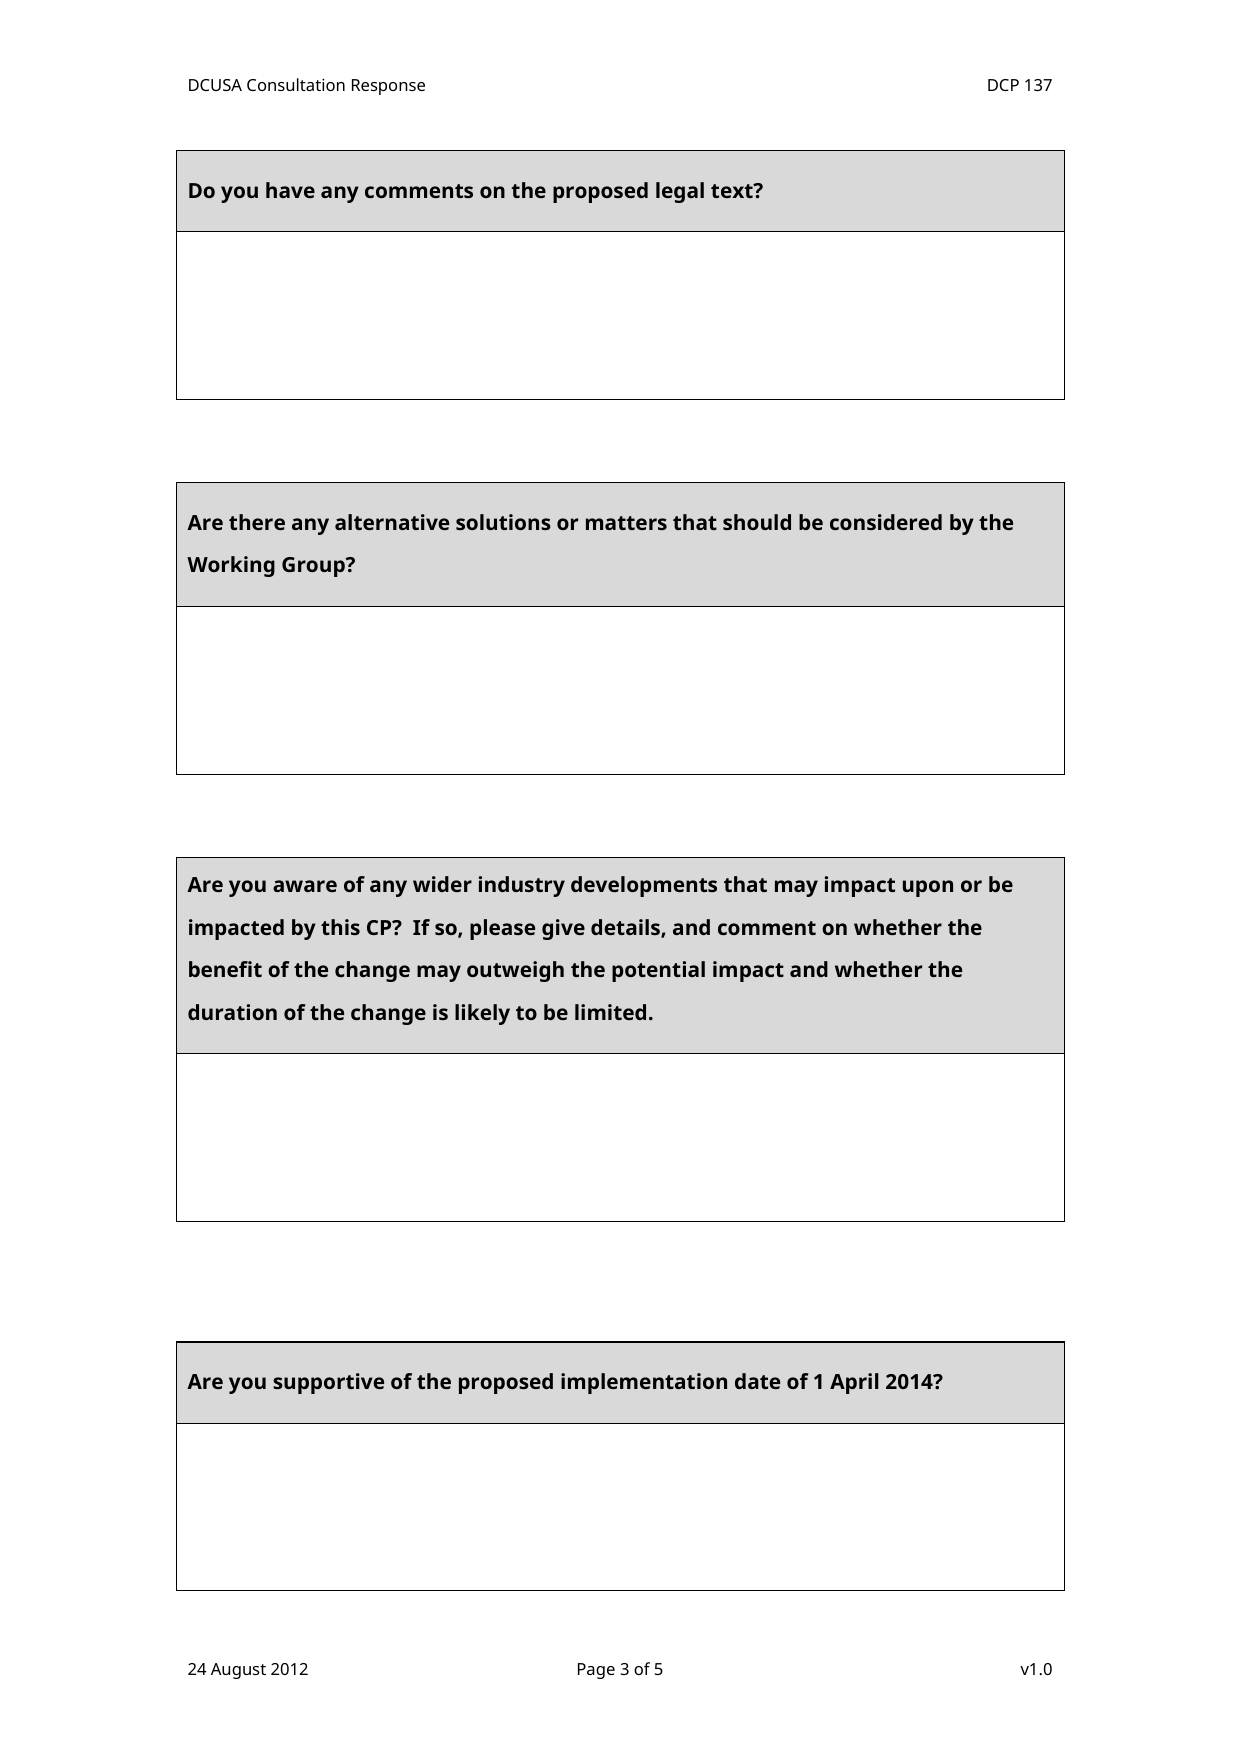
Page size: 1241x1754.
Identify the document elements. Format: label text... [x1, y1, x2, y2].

table_header Do you have any comments on the proposed legal text? [177, 151, 1064, 231]
table_header Are there any alternative solutions or matters that should be considered by the Working Group? [177, 483, 1064, 606]
table_cell [177, 1054, 1064, 1221]
table_cell [177, 607, 1064, 774]
table_cell [177, 1424, 1064, 1590]
table_header Are you aware of any wider industry developments that may impact upon or be impacted by this CP? If so, please give details, and comment on whether the benefit of the change may outweigh the potential impact and whether the duration of the change is likely to be limited. [177, 858, 1064, 1053]
table_header Are you supportive of the proposed implementation date of 1 April 2014? [177, 1343, 1064, 1423]
table_cell [177, 232, 1064, 399]
